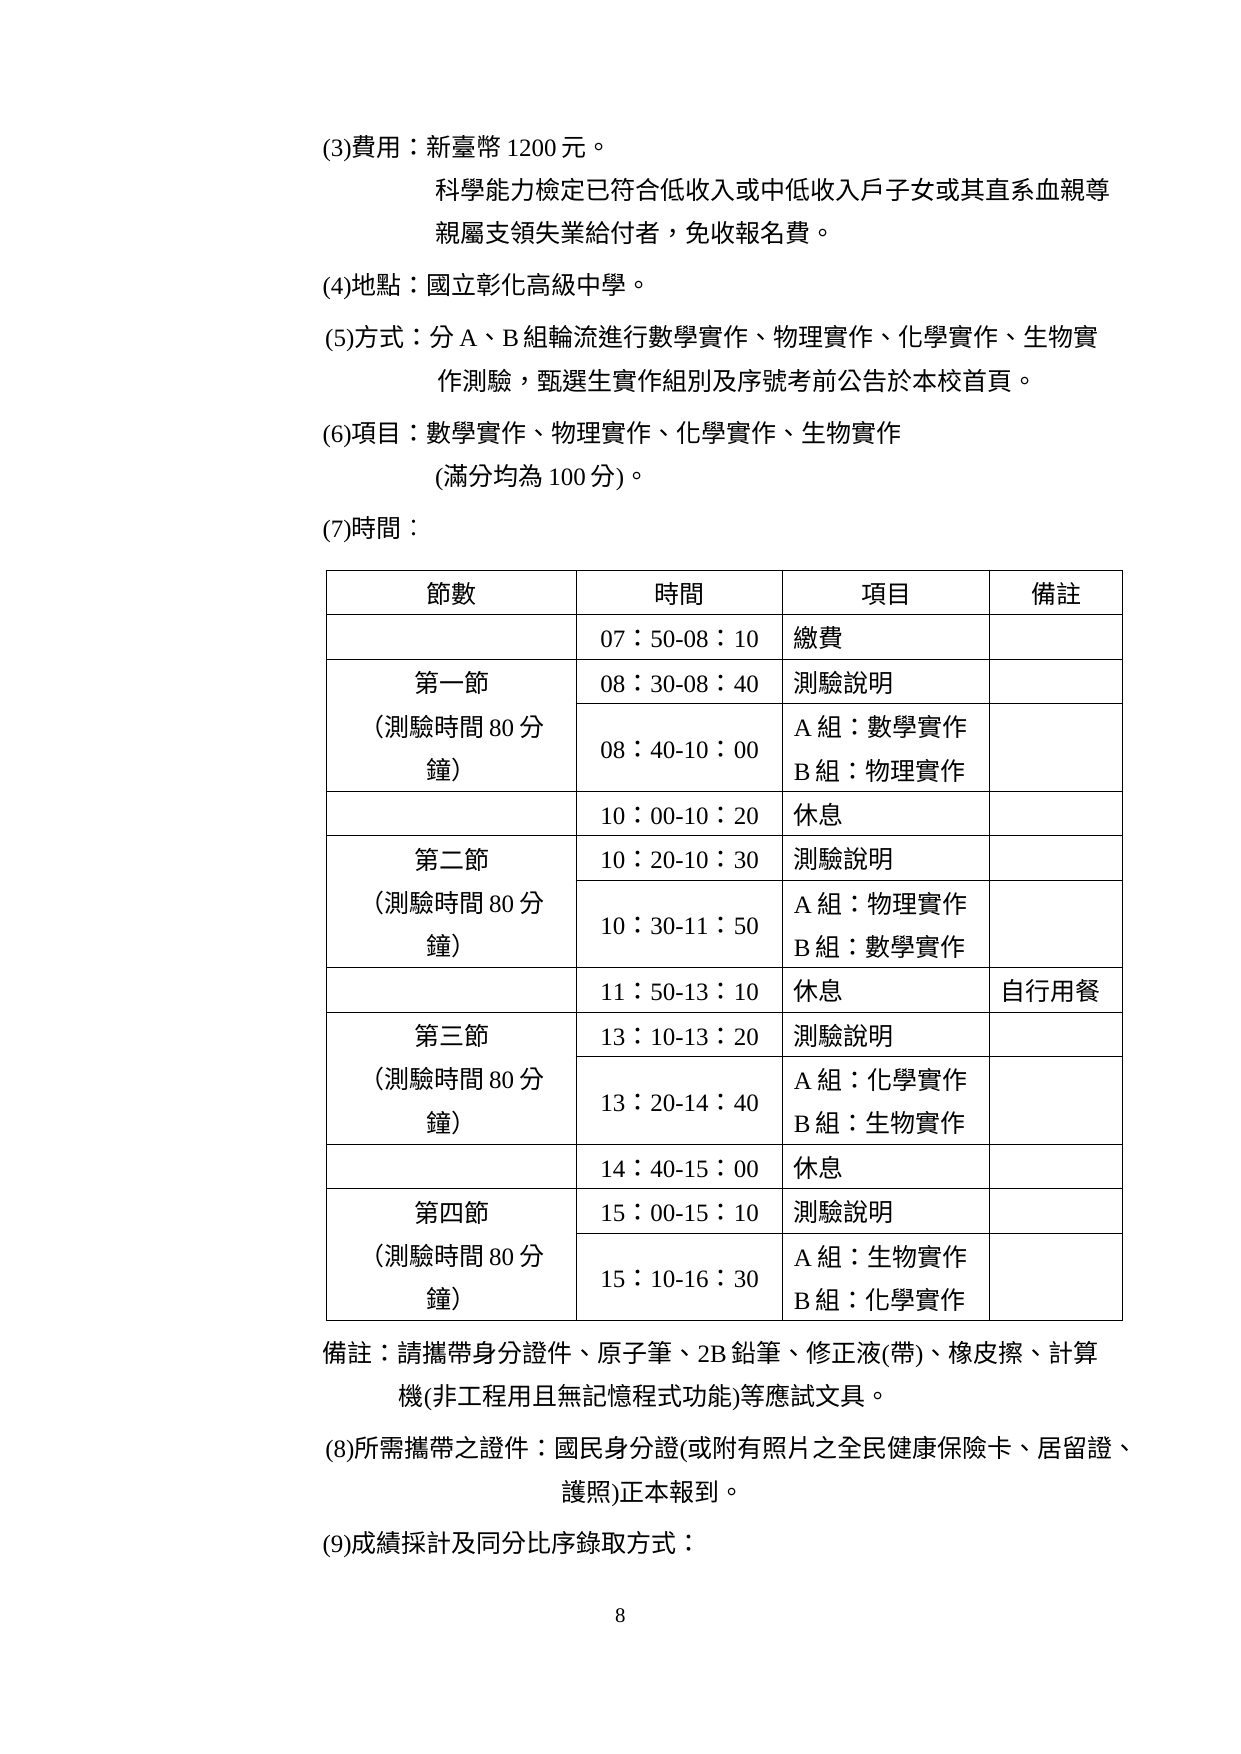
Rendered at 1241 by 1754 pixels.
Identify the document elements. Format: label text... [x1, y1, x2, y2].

table_cell [990, 1013, 1122, 1056]
table_cell [990, 792, 1122, 835]
text (6)項目：數學實作、物理實作、化學實作、生物實作 (滿分均為100分)。 [322, 409, 1122, 496]
table_cell 08：40-10：00 [577, 704, 782, 791]
table_cell [327, 792, 576, 835]
table_cell 15：00-15：10 [577, 1189, 782, 1232]
text (9)成績採計及同分比序錄取方式： [322, 1520, 1122, 1564]
text (5)方式：分A、B組輪流進行數學實作、物理實作、化學實作、生物實作測驗，甄選生實作組別及序號考前公告於本校首頁。 [325, 314, 1122, 401]
table_cell 10：30-11：50 [577, 881, 782, 967]
table_cell 測驗說明 [783, 1189, 989, 1232]
table_cell [990, 704, 1122, 791]
table_cell A組：生物實作 B組：化學實作 [783, 1234, 989, 1320]
table_cell 13：20-14：40 [577, 1057, 782, 1144]
table_cell [327, 1145, 576, 1188]
table_header 節數 [327, 571, 576, 614]
table_cell 15：10-16：30 [577, 1234, 782, 1320]
table_cell 第二節 （測驗時間80分鐘） [327, 836, 576, 967]
table_cell 13：10-13：20 [577, 1013, 782, 1056]
table_cell A組：物理實作 B組：數學實作 [783, 881, 989, 967]
table_cell 14：40-15：00 [577, 1145, 782, 1188]
table_cell [990, 1234, 1122, 1320]
text (3)費用：新臺幣1200元。 科學能力檢定已符合低收入或中低收入戶子女或其直系血親尊親屬支領失業給付者，免收報名費。 [322, 124, 1122, 254]
table_header 項目 [783, 571, 989, 614]
table_header 備註 [990, 571, 1122, 614]
table_cell A組：化學實作 B組：生物實作 [783, 1057, 989, 1144]
table_cell [990, 836, 1122, 879]
table_cell [990, 1145, 1122, 1188]
table_cell [327, 615, 576, 659]
table_cell 測驗說明 [783, 836, 989, 879]
table_cell 休息 [783, 968, 989, 1012]
table_cell 08：30-08：40 [577, 660, 782, 703]
table_cell 測驗說明 [783, 1013, 989, 1056]
table_cell 07：50-08：10 [577, 615, 782, 659]
text (4)地點：國立彰化高級中學。 [322, 262, 1122, 306]
text (7)時間︰ [322, 505, 1122, 548]
table_cell [990, 1189, 1122, 1232]
text 備註：請攜帶身分證件、原子筆、2B鉛筆、修正液(帶)、橡皮擦、計算機(非工程用且無記憶程式功能)等應試文具。 [322, 1330, 1122, 1416]
table_cell 休息 [783, 792, 989, 835]
table_cell [990, 660, 1122, 703]
table_cell [990, 615, 1122, 659]
table_cell 11：50-13：10 [577, 968, 782, 1012]
table_cell 第四節 （測驗時間80分鐘） [327, 1189, 576, 1320]
table_cell 第一節 （測驗時間80分鐘） [327, 660, 576, 791]
table_cell 10：00-10：20 [577, 792, 782, 835]
table_header 時間 [577, 571, 782, 614]
table_cell 10：20-10：30 [577, 836, 782, 879]
table_cell 休息 [783, 1145, 989, 1188]
table_cell 測驗說明 [783, 660, 989, 703]
table_cell 自行用餐 [990, 968, 1122, 1012]
table_cell 繳費 [783, 615, 989, 659]
table_cell [990, 1057, 1122, 1144]
table_cell 第三節 （測驗時間80分鐘） [327, 1013, 576, 1144]
text (8)所需攜帶之證件：國民身分證(或附有照片之全民健康保險卡、居留證、護照)正本報到。 [325, 1425, 1122, 1512]
table_cell [990, 881, 1122, 967]
table_cell [327, 968, 576, 1012]
table_cell A組：數學實作 B組：物理實作 [783, 704, 989, 791]
